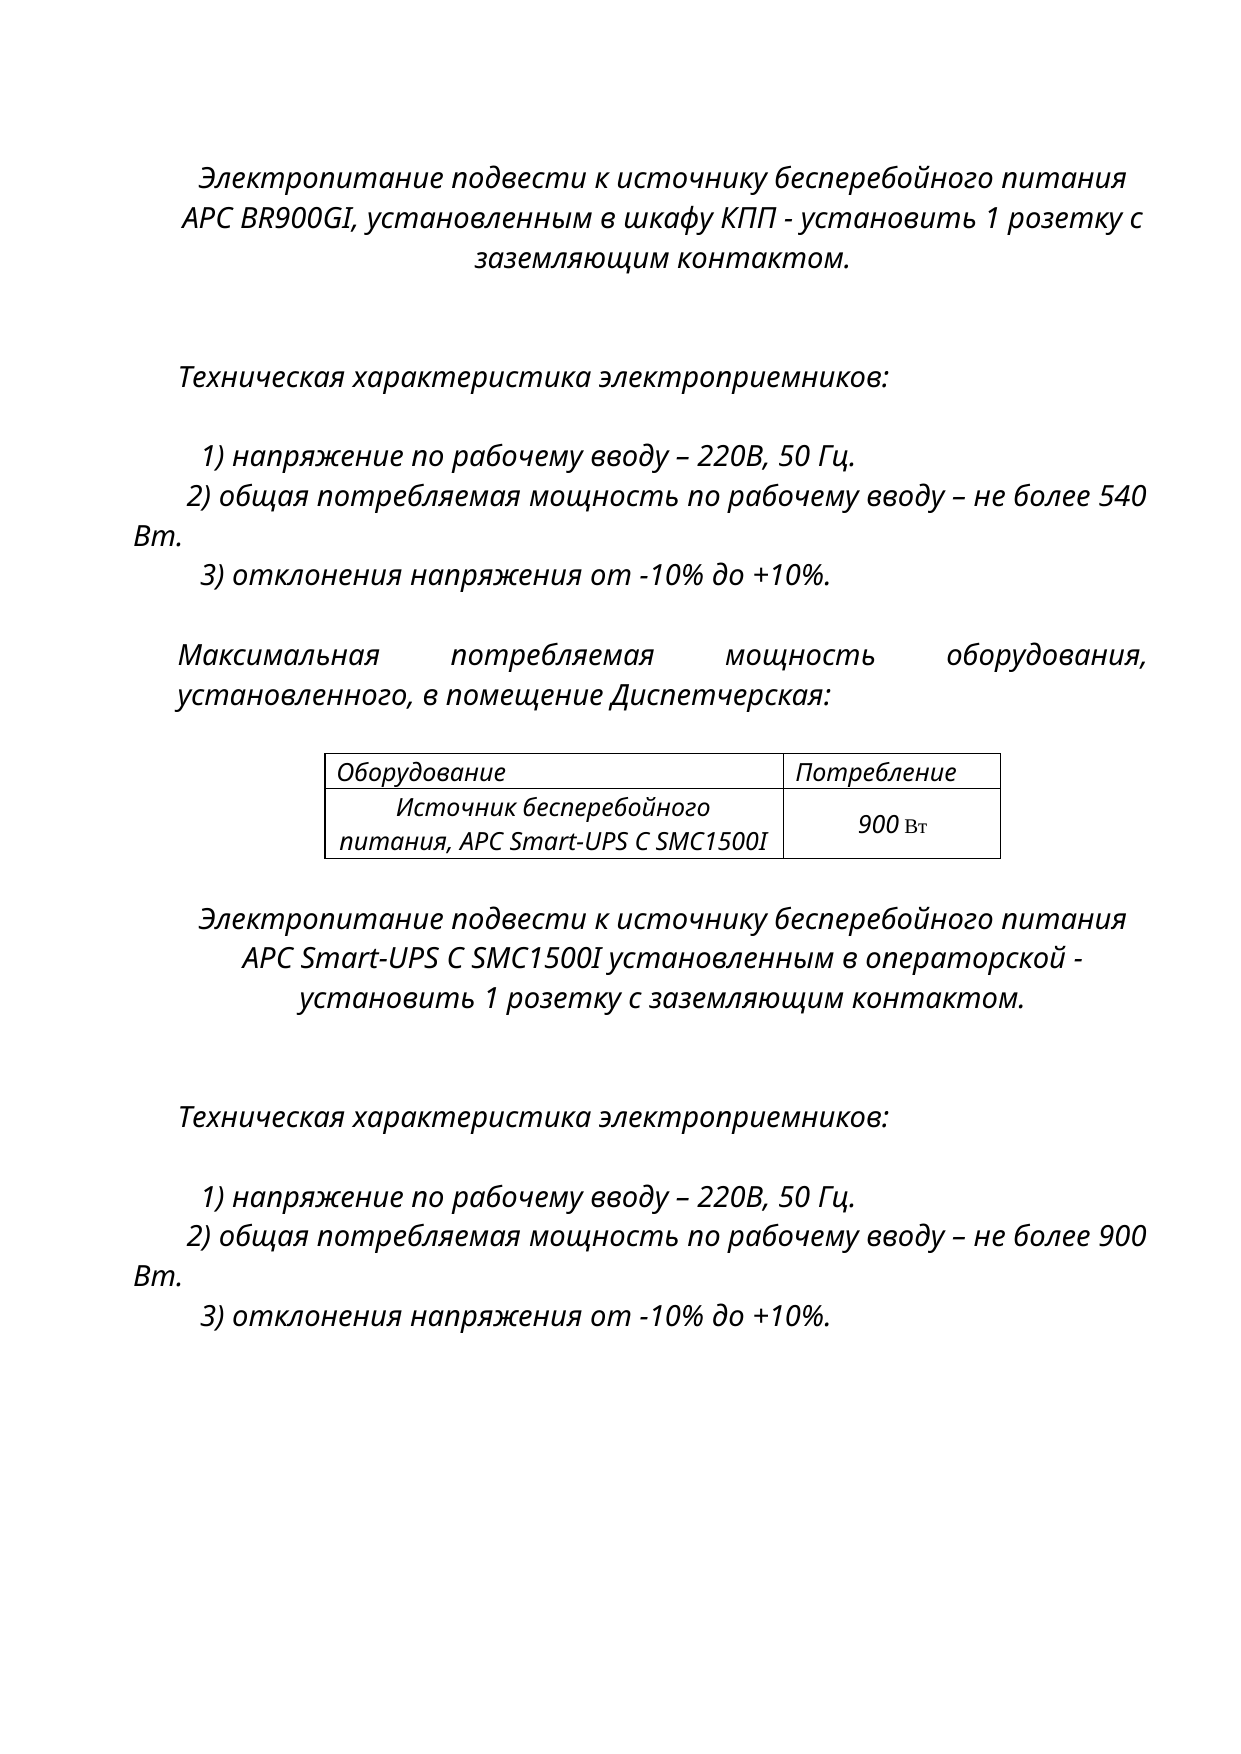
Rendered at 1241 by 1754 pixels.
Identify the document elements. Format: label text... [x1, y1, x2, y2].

text 2) общая потребляемая мощность по рабочему вводу – не более 540 Вт. [133, 475, 1152, 555]
text 2) общая потребляемая мощность по рабочему вводу – не более 900 Вт. [133, 1216, 1152, 1295]
text 3) отклонения напряжения от -10% до +10%. [177, 555, 1152, 594]
table_cell Источник бесперебойного питания, APC Smart-UPS C SMC1500I [326, 789, 783, 857]
text Электропитание подвести к источнику бесперебойного питания APC Smart-UPS C SMC1500I установленным в операторской - установить 1 розетку с заземляющим контактом. [177, 898, 1152, 1017]
table_header Потребление [784, 754, 1000, 788]
text 1) напряжение по рабочему вводу – 220В, 50 Гц. [177, 436, 1152, 475]
text 1) напряжение по рабочему вводу – 220В, 50 Гц. [177, 1176, 1152, 1216]
text Техническая характеристика электроприемников: [177, 1097, 1152, 1136]
table_cell 900 Вт [784, 789, 1000, 857]
table_header Оборудование [326, 754, 783, 788]
text Техническая характеристика электроприемников: [177, 356, 1152, 396]
text Максимальная потребляемая мощность оборудования, установленного, в помещение Диспетчерская: [177, 634, 1152, 713]
text Электропитание подвести к источнику бесперебойного питания APC BR900GI, установленным в шкафу КПП - установить 1 розетку с заземляющим контактом. [177, 158, 1152, 277]
text 3) отклонения напряжения от -10% до +10%. [177, 1295, 1152, 1335]
